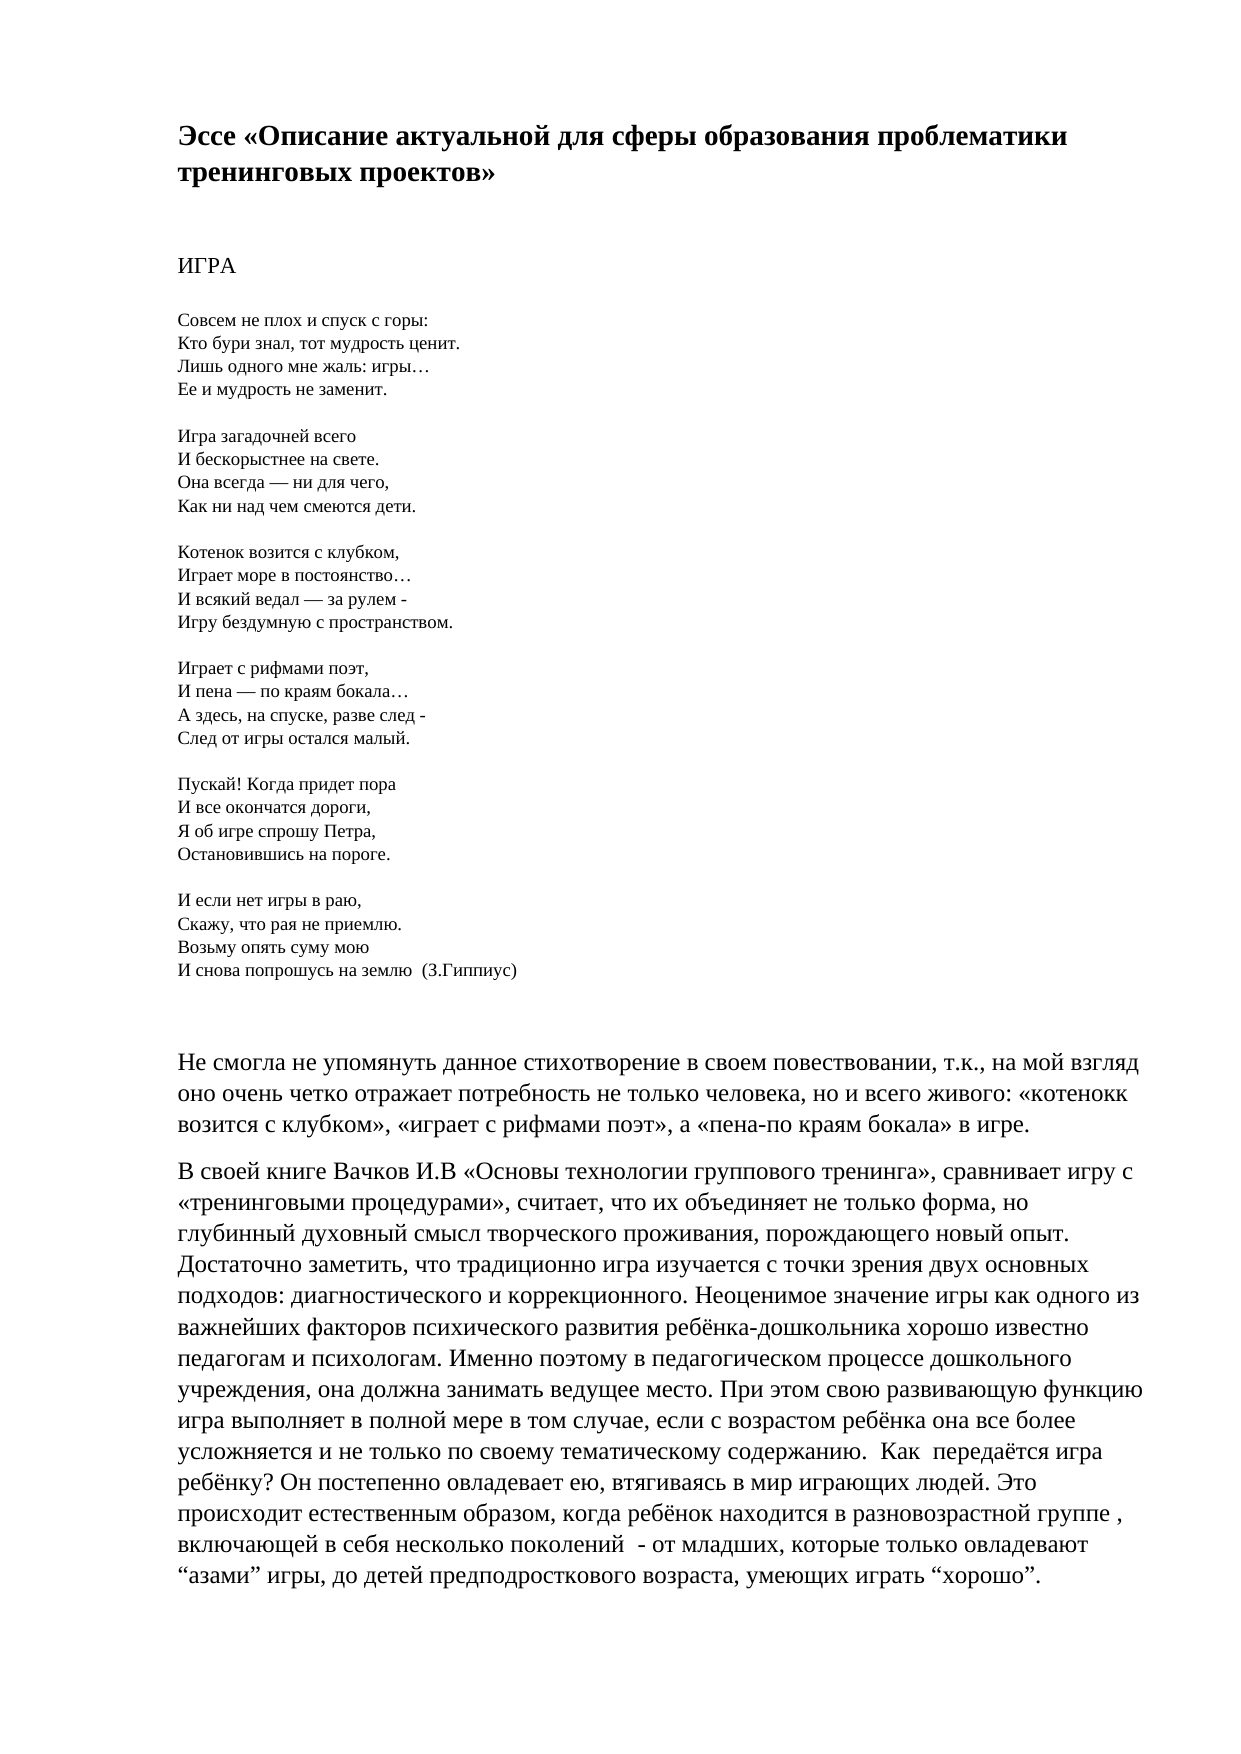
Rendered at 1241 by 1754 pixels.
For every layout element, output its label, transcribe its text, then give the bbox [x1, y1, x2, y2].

text Эссе «Описание актуальной для сферы образования проблематики тренинговых проектов» [177, 118, 1152, 188]
text Не смогла не упомянуть данное стихотворение в своем повествовании, т.к., на мой взгляд оно очень четко отражает потребность не только человека, но и всего живого: «котенокк возится с клубком», «играет с рифмами поэт», а «пена-по краям бокала» в игре. [177, 1047, 1152, 1137]
text В своей книге Вачков И.В «Основы технологии группового тренинга», сравнивает игру с «тренинговыми процедурами», считает, что их объединяет не только форма, но глубинный духовный смысл творческого проживания, порождающего новый опыт. Достаточно заметить, что традиционно игра изучается с точки зрения двух основных подходов: диагностического и коррекционного. Неоценимое значение игры как одного из важнейших факторов психического развития ребёнка-дошкольника хорошо известно педагогам и психологам. Именно поэтому в педагогическом процессе дошкольного учреждения, она должна занимать ведущее место. При этом свою развивающую функцию игра выполняет в полной мере в том случае, если с возрастом ребёнка она все более усложняется и не только по своему тематическому содержанию. Как передаётся игра ребёнку? Он постепенно овладевает ею, втягиваясь в мир играющих людей. Это происходит естественным образом, когда ребёнок находится в разновозрастной группе , включающей в себя несколько поколений - от младших, которые только овладевают “азами” игры, до детей предподросткового возраста, умеющих играть “хорошо”. [177, 1156, 1152, 1589]
text ИГРА Совсем не плох и спуск с горы: Кто бури знал, тот мудрость ценит. Лишь одного мне жаль: игры… Ее и мудрость не заменит. Игра загадочней всего И бескорыстнее на свете. Она всегда — ни для чего, Как ни над чем смеются дети. Котенок возится с клубком, Играет море в постоянство… И всякий ведал — за рулем - Игру бездумную с пространством. Играет с рифмами поэт, И пена — по краям бокала… А здесь, на спуске, разве след - След от игры остался малый. Пускай! Когда придет пора И все окончатся дороги, Я об игре спрошу Петра, Остановившись на пороге. И если нет игры в раю, Скажу, что рая не приемлю. Возьму опять суму мою И снова попрошусь на землю (З.Гиппиус) [177, 252, 1152, 981]
